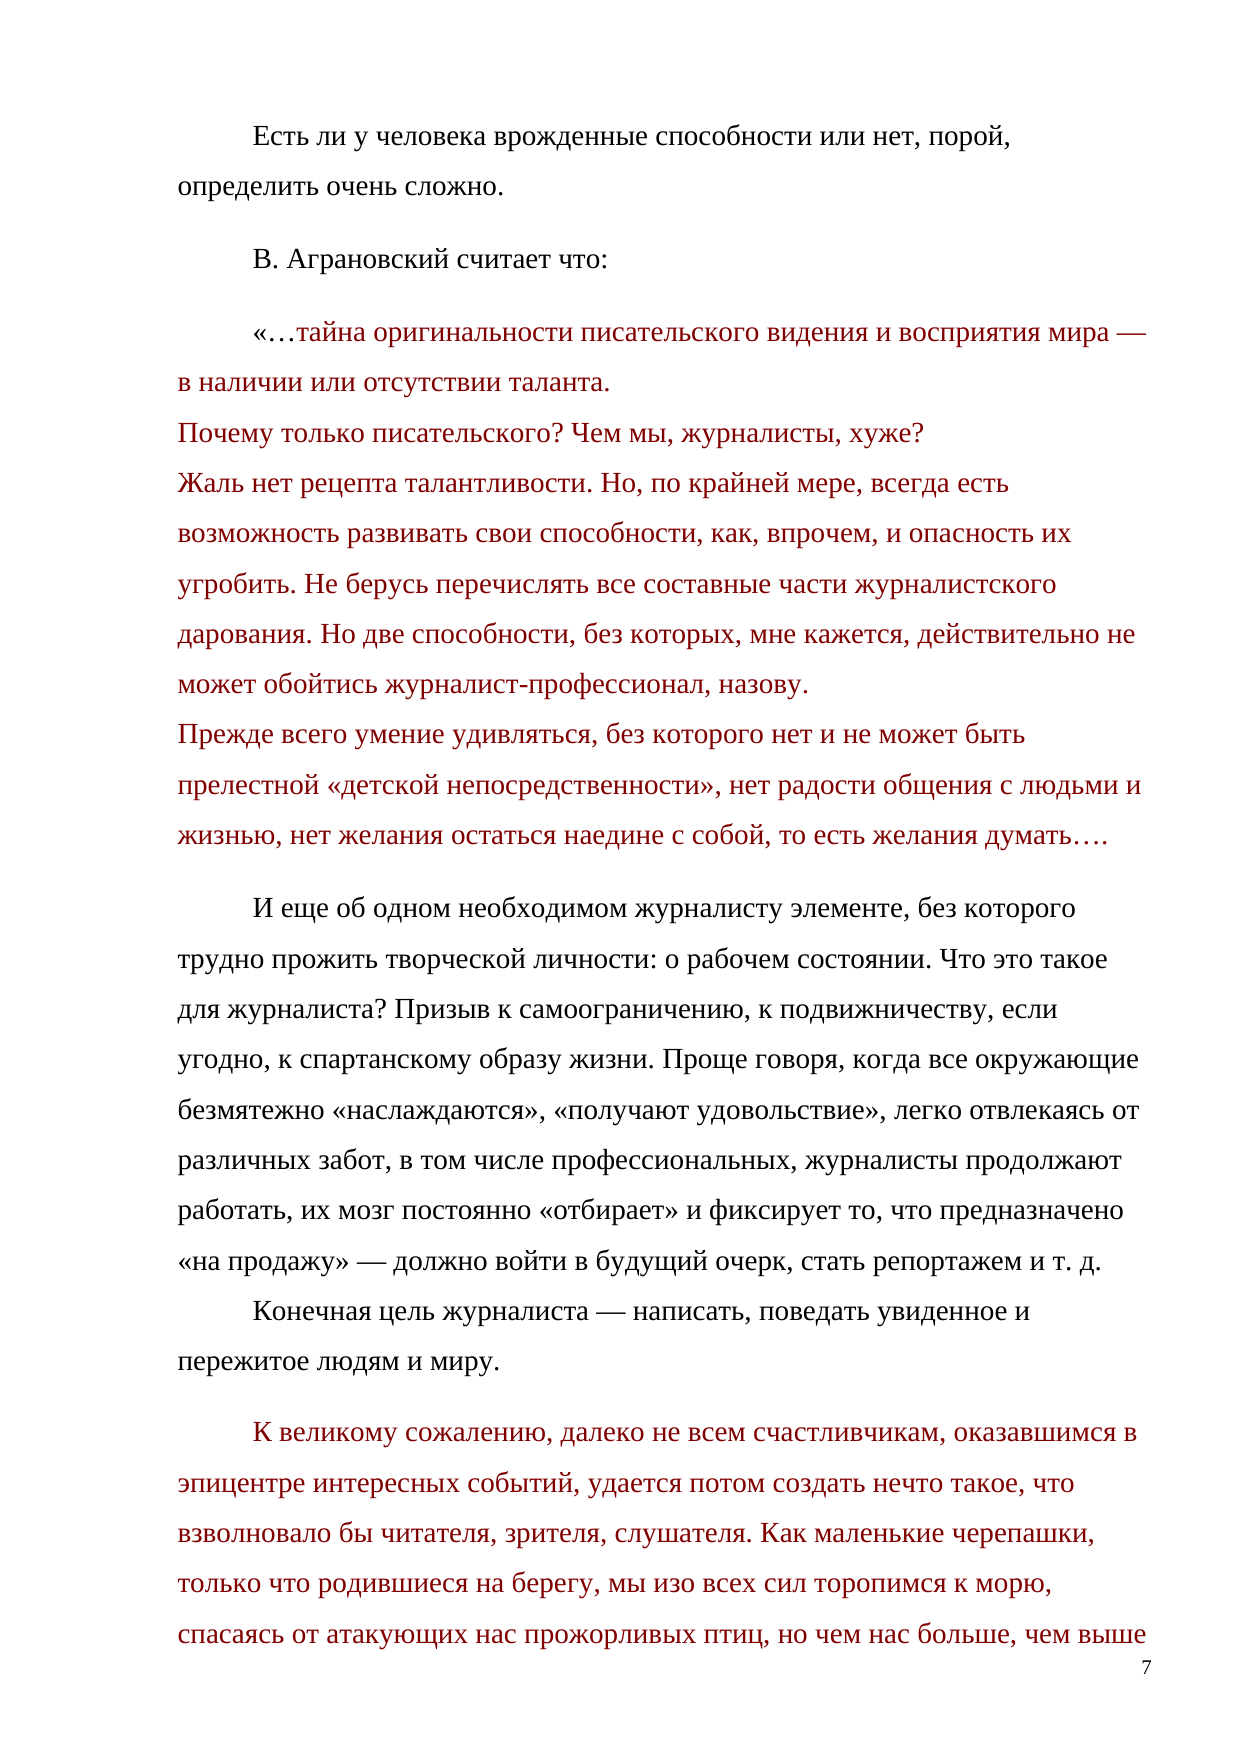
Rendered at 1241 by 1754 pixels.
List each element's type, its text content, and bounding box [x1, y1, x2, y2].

text «…тайна оригинальности писательского видения и восприятия мира — в наличии или отсутствии таланта. Почему только писательского? Чем мы, журналисты, хуже? Жаль нет рецепта талантливости. Но, по крайней мере, всегда есть возможность развивать свои способности, как, впрочем, и опасность их угробить. Не берусь перечислять все составные части журналистского дарования. Но две способности, без которых, мне кажется, действительно не может обойтись журналист-профессионал, назову. Прежде всего умение удивляться, без которого нет и не может быть прелестной «детской непосредственности», нет радости общения с людьми и жизнью, нет желания остаться наедине с собой, то есть желания думать…. [177, 314, 1152, 851]
text В. Аграновский считает что: [177, 241, 1152, 275]
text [177, 1414, 1152, 1649]
text Есть ли у человека врожденные способности или нет, порой, определить очень сложно. [177, 118, 1152, 202]
text И еще об одном необходимом журналисту элементе, без которого трудно прожить творческой личности: о рабочем состоянии. Что это такое для журналиста? Призыв к самоограничению, к подвижничеству, если угодно, к спартанскому образу жизни. Проще говоря, когда все окружающие безмятежно «наслаждаются», «получают удовольствие», легко отвлекаясь от различных забот, в том числе профессиональных, журналисты продолжают работать, их мозг постоянно «отбирает» и фиксирует то, что предназначено «на продажу» — должно войти в будущий очерк, стать репортажем и т. д. Конечная цель журналиста — написать, поведать увиденное и пережитое людям и миру. [177, 891, 1152, 1377]
